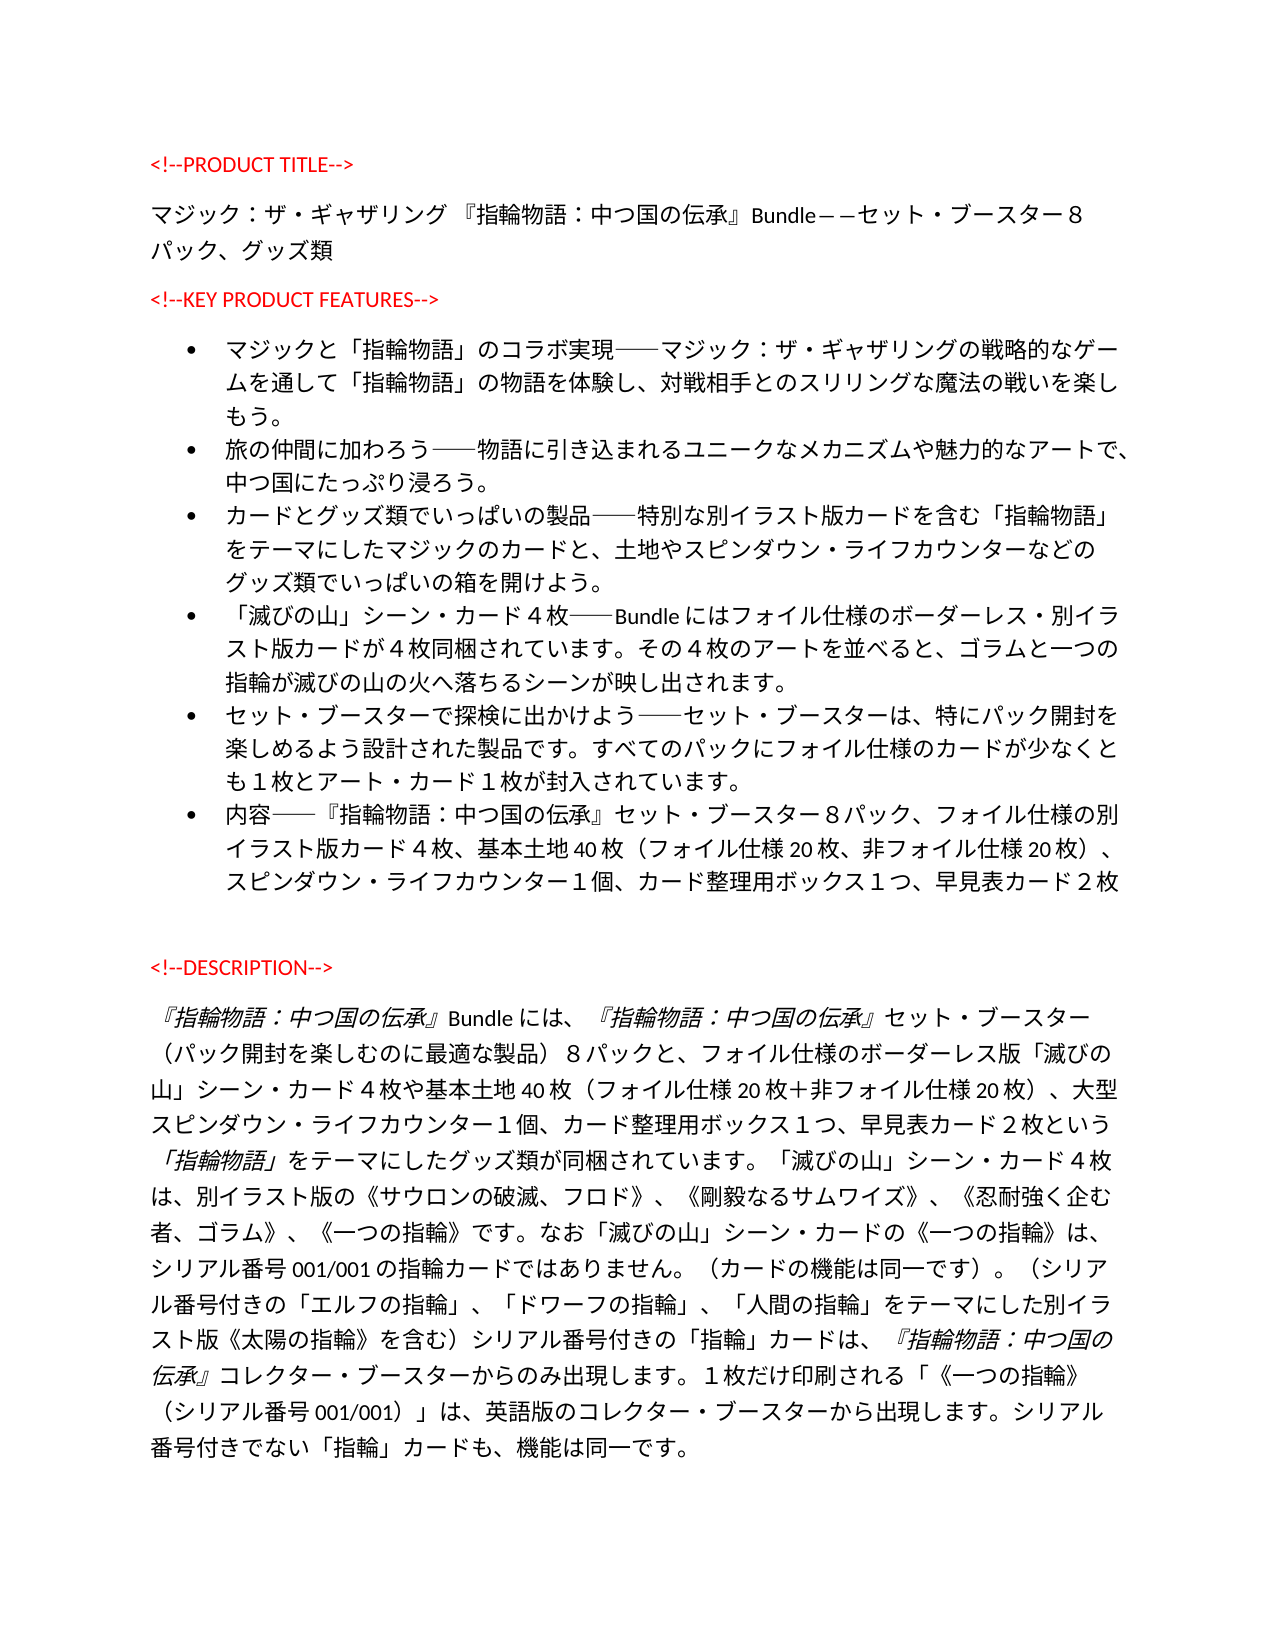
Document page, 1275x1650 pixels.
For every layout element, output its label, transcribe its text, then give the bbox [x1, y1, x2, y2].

text マジック：ザ・ギャザリング 『指輪物語：中つ国の伝承』Bundle――セット・ブースター８パック、グッズ類 [150, 197, 1125, 266]
list マジックと「指輪物語」のコラボ実現――マジック：ザ・ギャザリングの戦略的なゲームを通して「指輪物語」の物語を体験し、対戦相手とのスリリングな魔法の戦いを楽しもう。 [187, 332, 1125, 432]
list 「滅びの山」シーン・カード４枚――Bundleにはフォイル仕様のボーダーレス・別イラスト版カードが４枚同梱されています。その４枚のアートを並べると、ゴラムと一つの指輪が滅びの山の火へ落ちるシーンが映し出されます。 [187, 598, 1125, 698]
list カードとグッズ類でいっぱいの製品――特別な別イラスト版カードを含む「指輪物語」をテーマにしたマジックのカードと、土地やスピンダウン・ライフカウンターなどのグッズ類でいっぱいの箱を開けよう。 [187, 498, 1125, 598]
text <!--PRODUCT TITLE--> [150, 150, 1125, 178]
list セット・ブースターで探検に出かけよう――セット・ブースターは、特にパック開封を楽しめるよう設計された製品です。すべてのパックにフォイル仕様のカードが少なくとも１枚とアート・カード１枚が封入されています。 [187, 698, 1125, 797]
list 内容――『指輪物語：中つ国の伝承』セット・ブースター８パック、フォイル仕様の別イラスト版カード４枚、基本土地40枚（フォイル仕様20枚、非フォイル仕様20枚）、スピンダウン・ライフカウンター１個、カード整理用ボックス１つ、早見表カード２枚 [187, 797, 1125, 897]
list 旅の仲間に加わろう――物語に引き込まれるユニークなメカニズムや魅力的なアートで、中つ国にたっぷり浸ろう。 [187, 432, 1125, 498]
text 『指輪物語：中つ国の伝承』Bundleには、『指輪物語：中つ国の伝承』セット・ブースター（パック開封を楽しむのに最適な製品）８パックと、フォイル仕様のボーダーレス版「滅びの山」シーン・カード４枚や基本土地40枚（フォイル仕様20枚＋非フォイル仕様20枚）、大型スピンダウン・ライフカウンター１個、カード整理用ボックス１つ、早見表カード２枚という「指輪物語」をテーマにしたグッズ類が同梱されています。「滅びの山」シーン・カード４枚は、別イラスト版の《サウロンの破滅、フロド》、《剛毅なるサムワイズ》、《忍耐強く企む者、ゴラム》、《一つの指輪》です。なお「滅びの山」シーン・カードの《一つの指輪》は、シリアル番号001/001の指輪カードではありません。（カードの機能は同一です）。（シリアル番号付きの「エルフの指輪」、「ドワーフの指輪」、「人間の指輪」をテーマにした別イラスト版《太陽の指輪》を含む）シリアル番号付きの「指輪」カードは、『指輪物語：中つ国の伝承』コレクター・ブースターからのみ出現します。１枚だけ印刷される「《一つの指輪》（シリアル番号001/001）」は、英語版のコレクター・ブースターから出現します。シリアル番号付きでない「指輪」カードも、機能は同一です。 [150, 1000, 1125, 1463]
text <!--KEY PRODUCT FEATURES--> [150, 285, 1125, 313]
text <!--DESCRIPTION--> [150, 953, 1125, 981]
